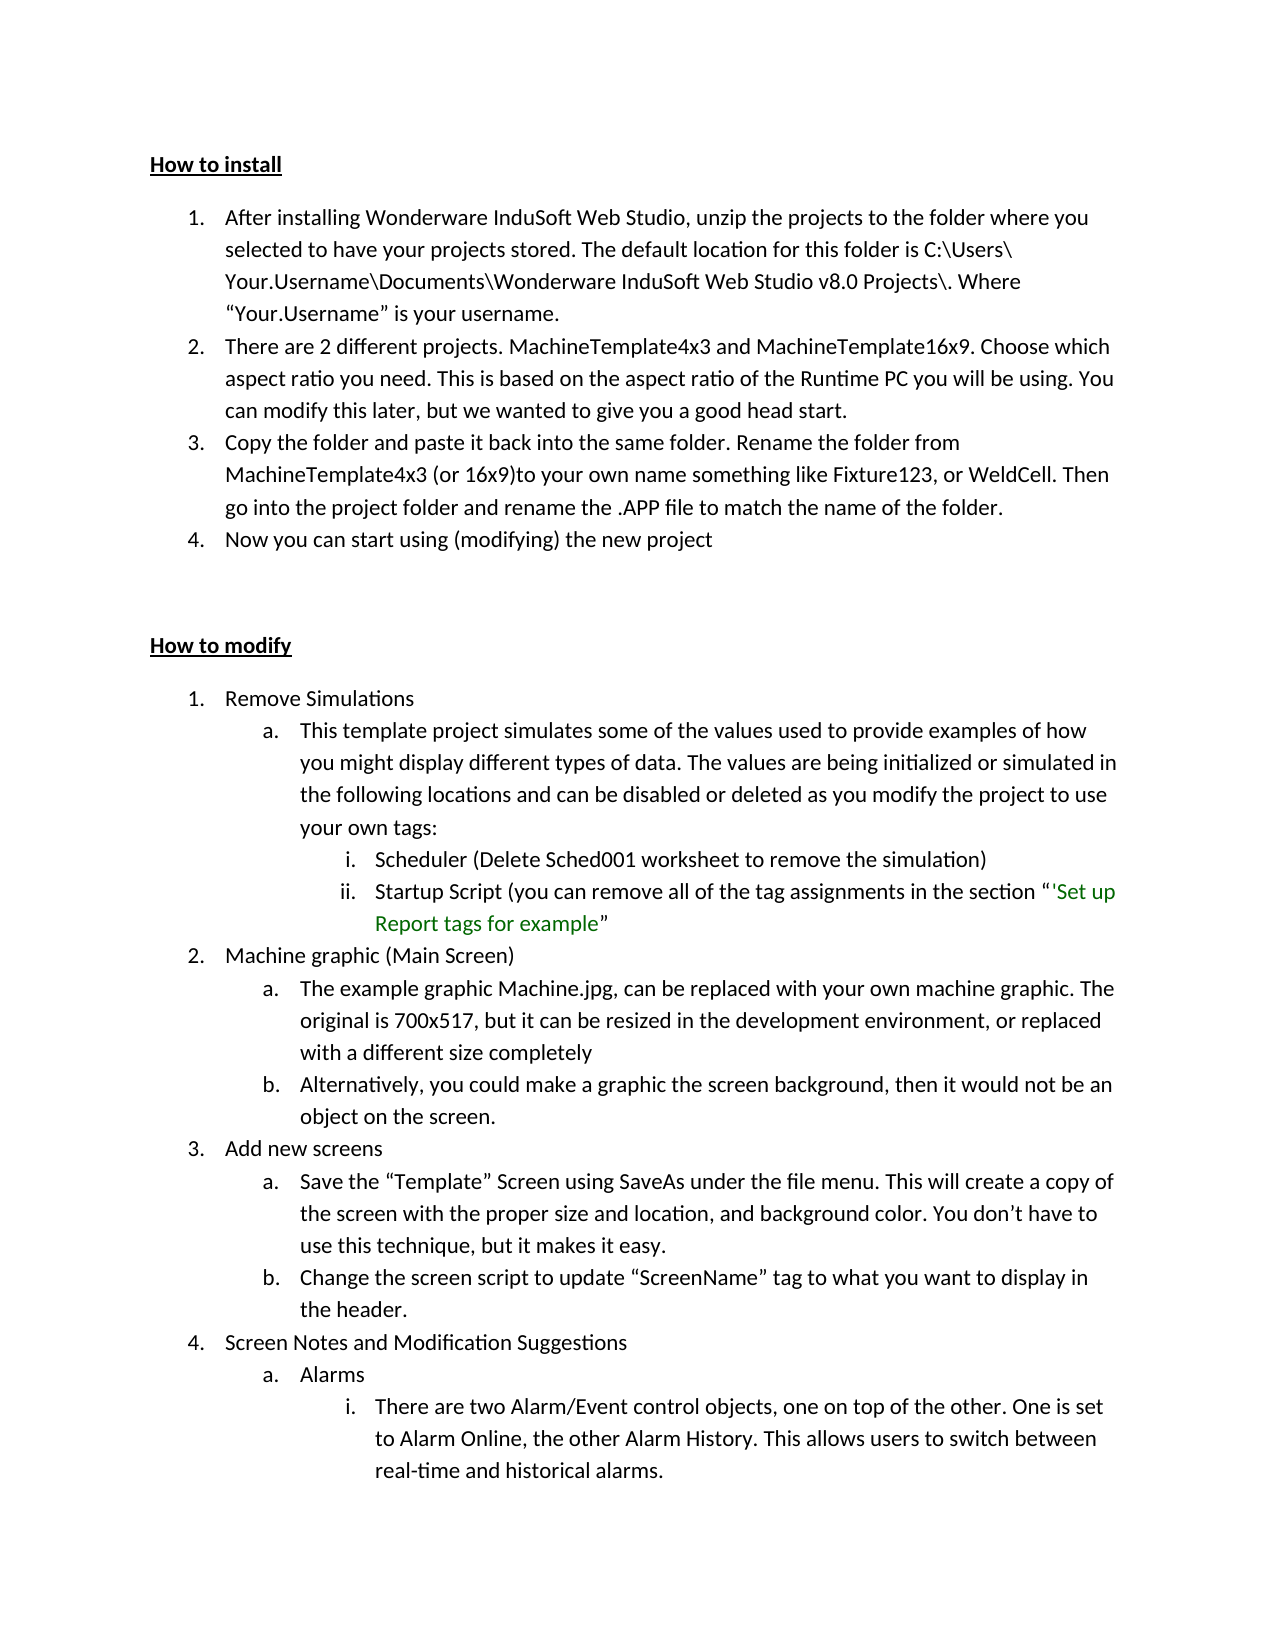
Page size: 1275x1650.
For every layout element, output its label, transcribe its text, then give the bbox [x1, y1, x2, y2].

list This template project simulates some of the values used to provide examples of how you might display different types of data. The values are being initialized or simulated in the following locations and can be disabled or deleted as you modify the project to use your own tags: [262, 716, 1125, 841]
list After installing Wonderware InduSoft Web Studio, unzip the projects to the folder where you selected to have your projects stored. The default location for this folder is C:\Users\Your.Username\Documents\Wonderware InduSoft Web Studio v8.0 Projects\. Where “Your.Username” is your username. [187, 203, 1125, 328]
list The example graphic Machine.jpg, can be replaced with your own machine graphic. The original is 700x517, but it can be resized in the development environment, or replaced with a different size completely [262, 974, 1125, 1066]
list Alarms [262, 1360, 1125, 1388]
list Screen Notes and Modification Suggestions [187, 1328, 1125, 1356]
list There are two Alarm/Event control objects, one on top of the other. One is set to Alarm Online, the other Alarm History. This allows users to switch between real-time and historical alarms. [356, 1392, 1125, 1484]
list Copy the folder and paste it back into the same folder. Rename the folder from MachineTemplate4x3 (or 16x9)to your own name something like Fixture123, or WeldCell. Then go into the project folder and rename the .APP file to match the name of the folder. [187, 428, 1125, 521]
list Remove Simulations [187, 684, 1125, 712]
list There are 2 different projects. MachineTemplate4x3 and MachineTemplate16x9. Choose which aspect ratio you need. This is based on the aspect ratio of the Runtime PC you will be using. You can modify this later, but we wanted to give you a good head start. [187, 332, 1125, 424]
list Save the “Template” Screen using SaveAs under the file menu. This will create a copy of the screen with the proper size and location, and background color. You don’t have to use this technique, but it makes it easy. [262, 1167, 1125, 1259]
list Add new screens [187, 1134, 1125, 1163]
list Machine graphic (Main Screen) [187, 941, 1125, 969]
list Scheduler (Delete Sched001 worksheet to remove the simulation) [356, 845, 1125, 873]
list Alternatively, you could make a graphic the screen background, then it would not be an object on the screen. [262, 1070, 1125, 1130]
list Now you can start using (modifying) the new project [187, 525, 1125, 553]
text How to modify [150, 631, 1125, 659]
list Startup Script (you can remove all of the tag assignments in the section “'Set up Report tags for example” [356, 877, 1125, 937]
text How to install [150, 150, 1125, 178]
list Change the screen script to update “ScreenName” tag to what you want to display in the header. [262, 1263, 1125, 1323]
